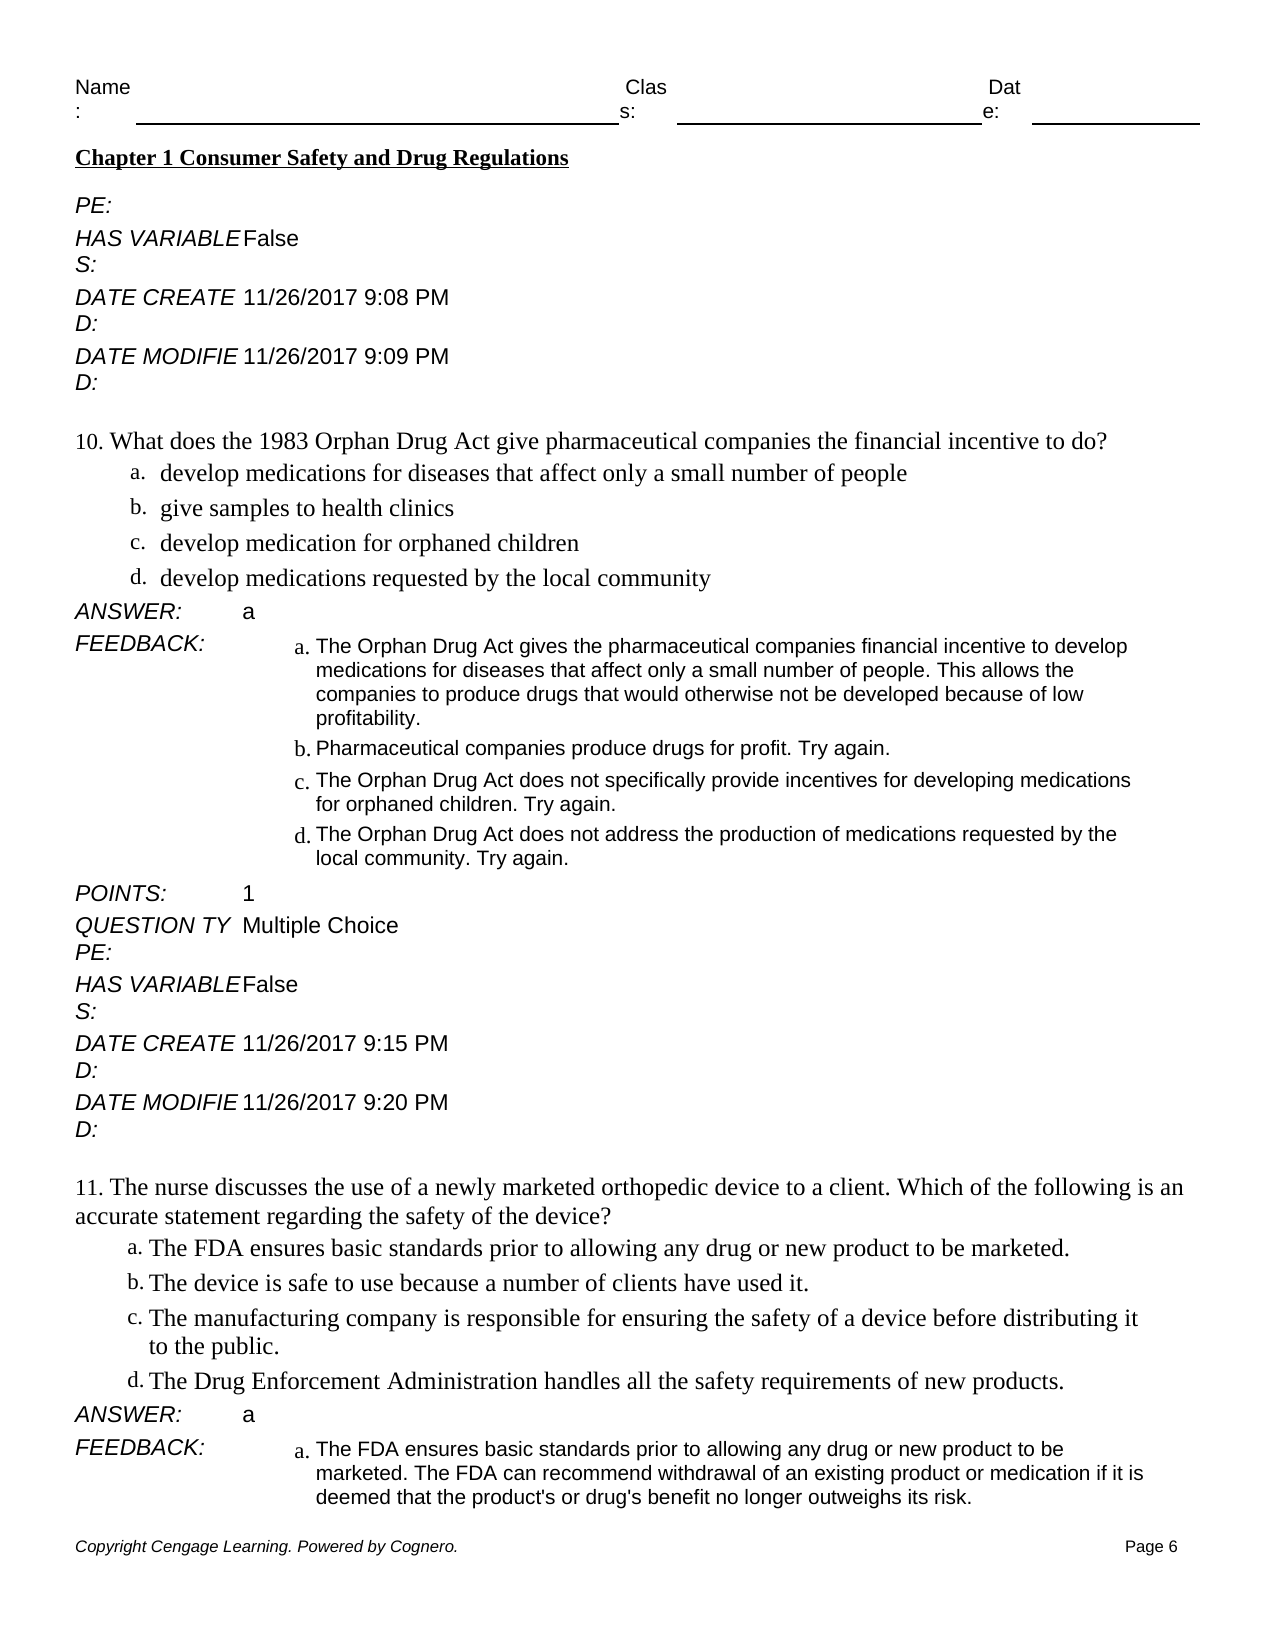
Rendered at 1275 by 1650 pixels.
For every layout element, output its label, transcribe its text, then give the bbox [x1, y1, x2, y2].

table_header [75, 1172, 1200, 1515]
table_header 10. What does the 1983 Orphan Drug Act give pharmaceutical companies the financial incentive to do? [75, 426, 1200, 1145]
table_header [75, 189, 1200, 399]
